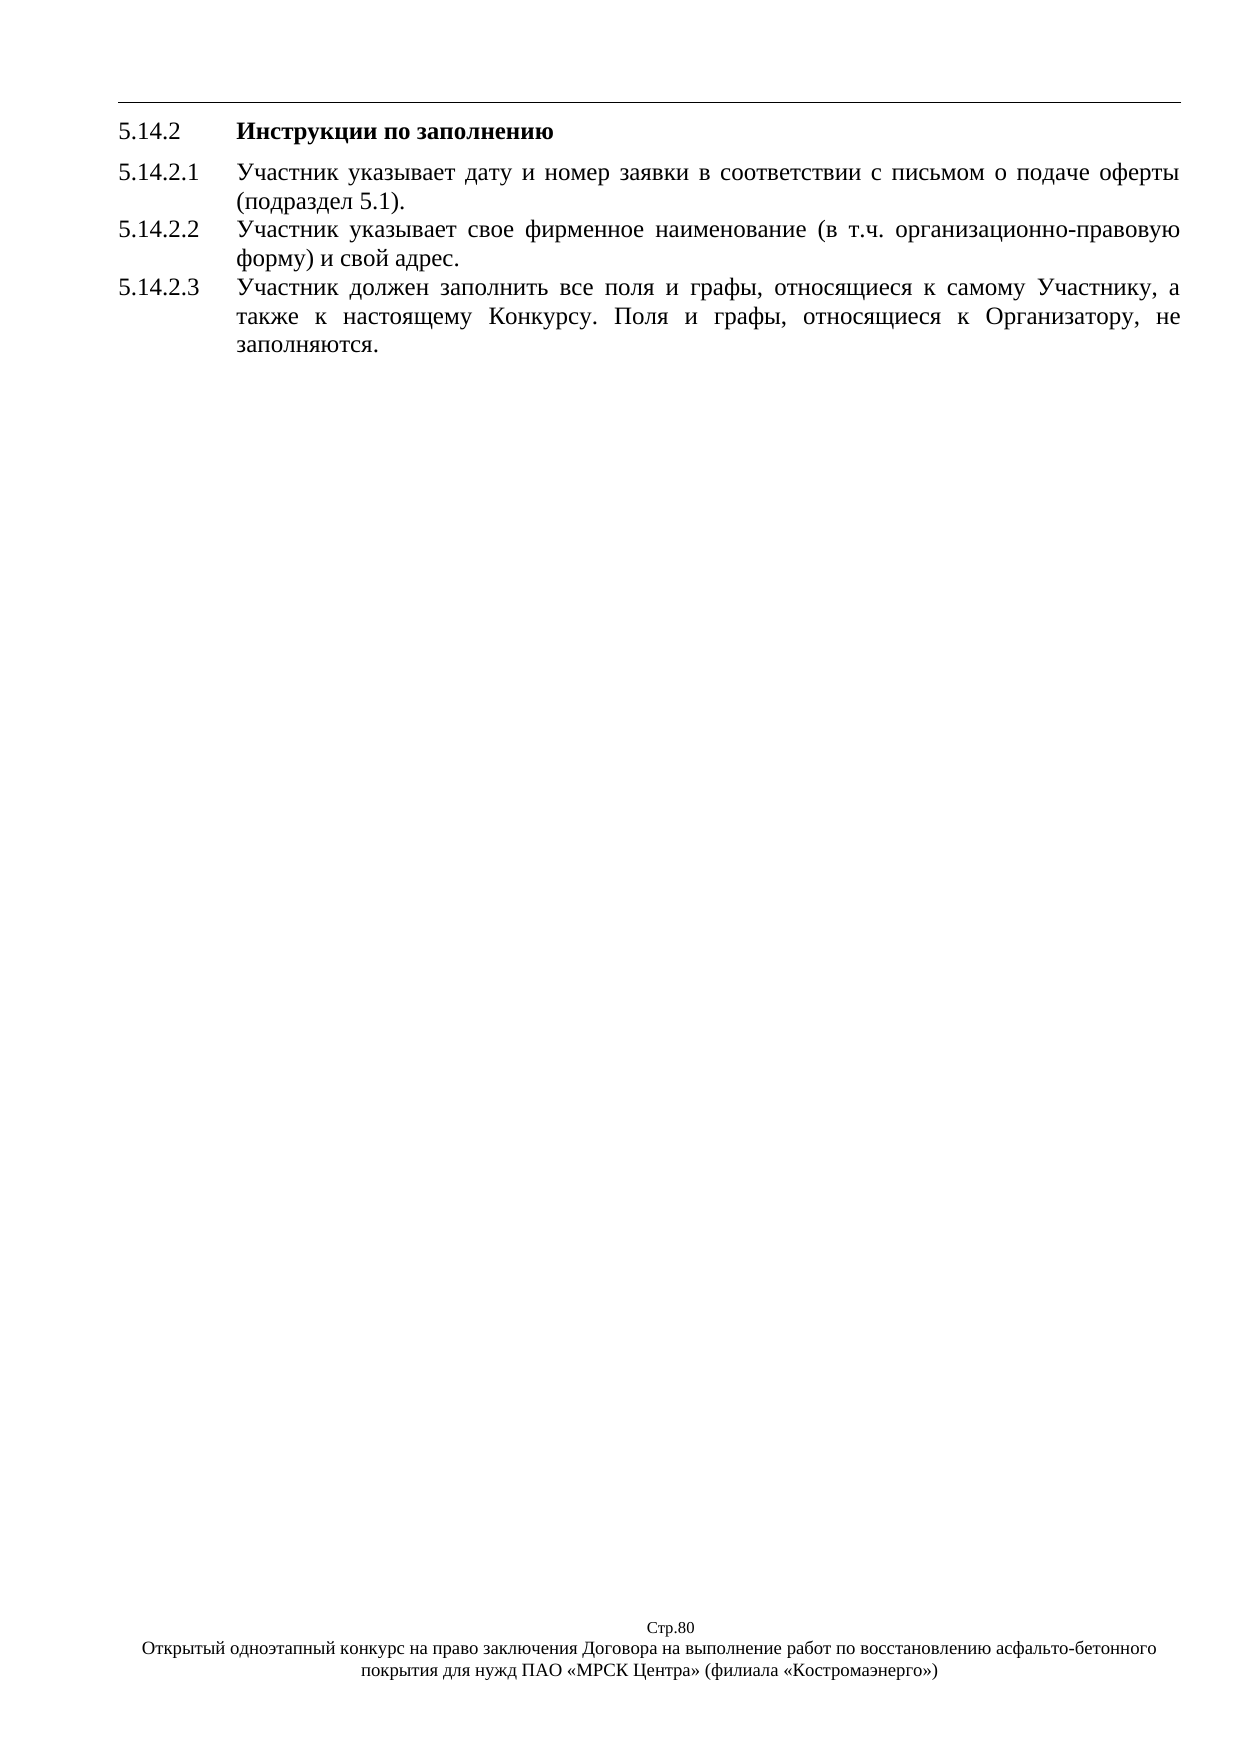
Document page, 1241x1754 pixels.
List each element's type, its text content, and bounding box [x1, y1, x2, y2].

list Участник указывает свое фирменное наименование (в т.ч. организационно-правовую форму) и свой адрес. [118, 214, 1181, 272]
list Участник указывает дату и номер заявки в соответствии с письмом о подаче оферты (подраздел 5.1). [118, 157, 1181, 214]
subtitle Инструкции по заполнению [118, 116, 1181, 144]
list Участник должен заполнить все поля и графы, относящиеся к самому Участнику, а также к настоящему Конкурсу. Поля и графы, относящиеся к Организатору, не заполняются. [118, 272, 1181, 358]
